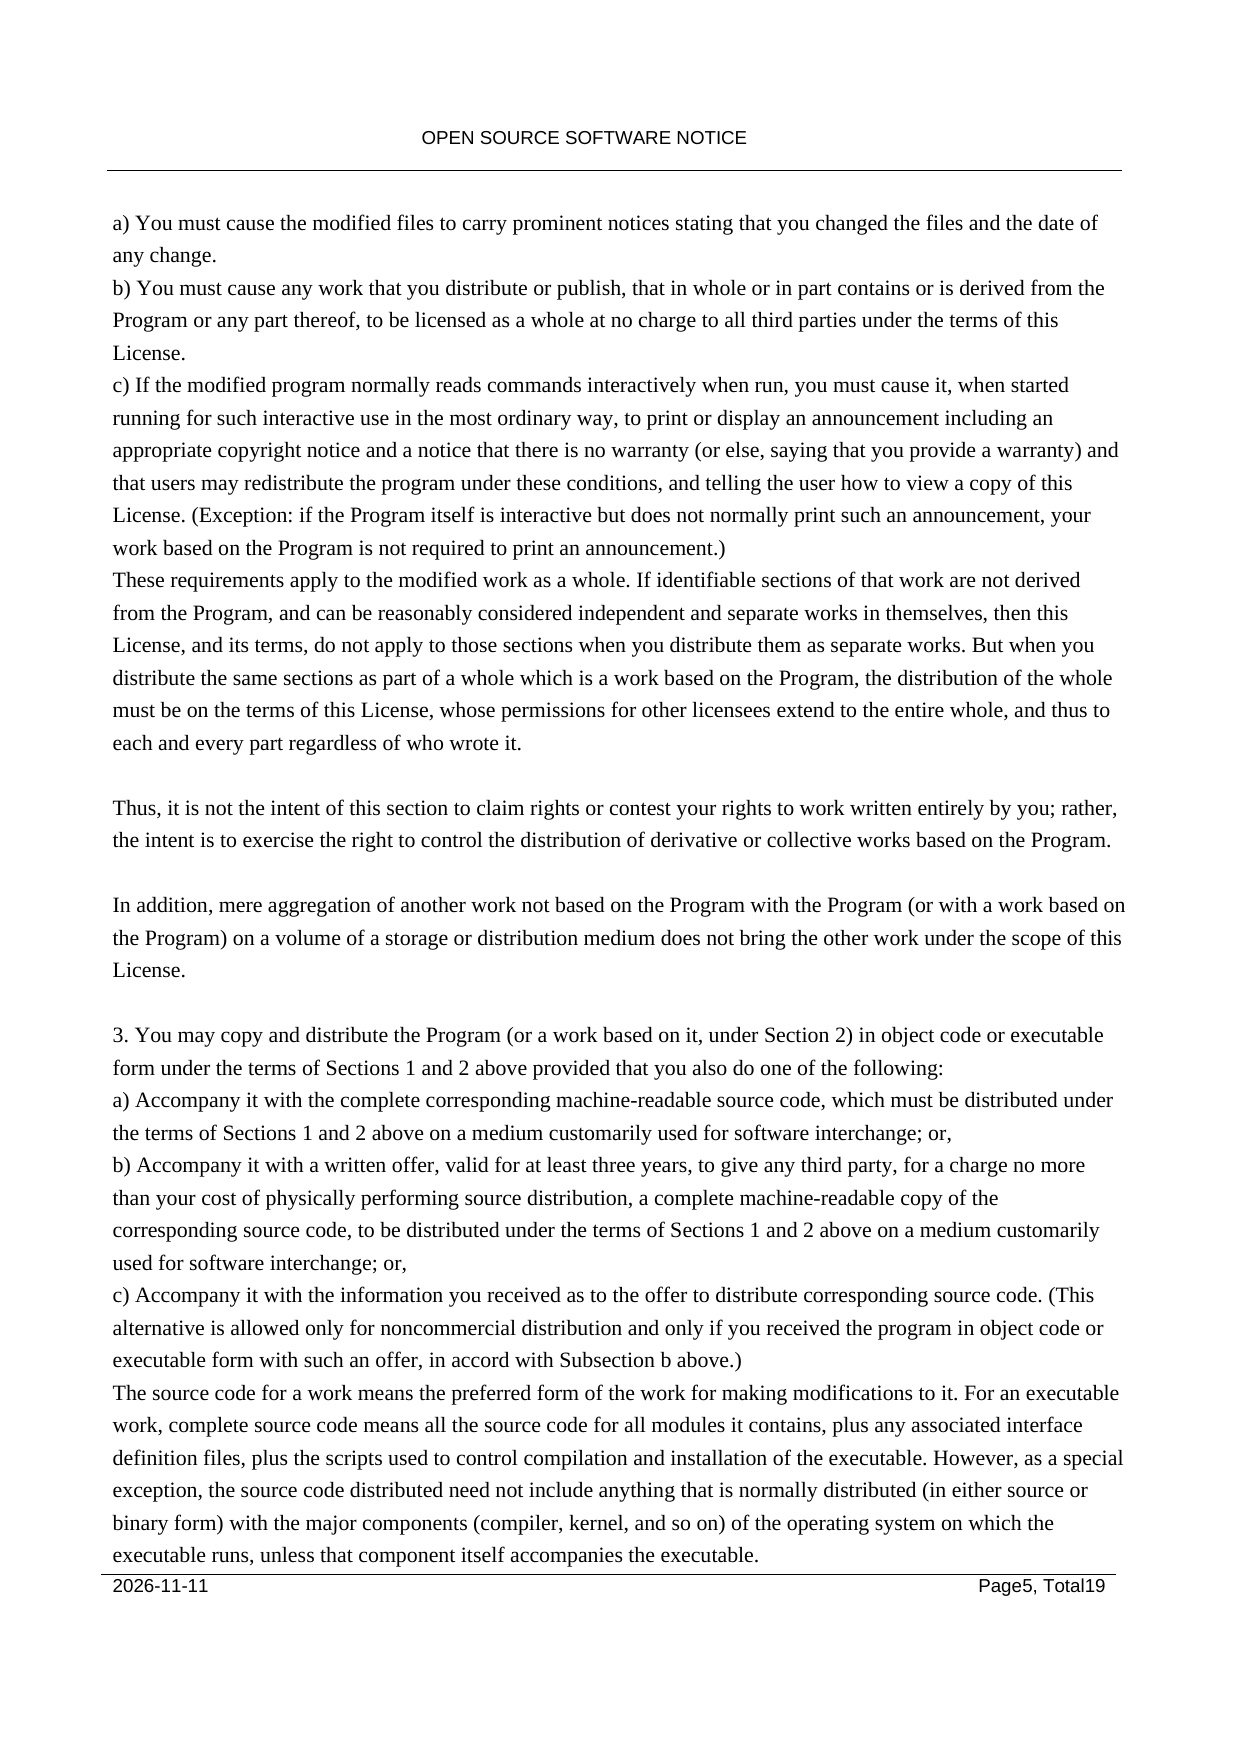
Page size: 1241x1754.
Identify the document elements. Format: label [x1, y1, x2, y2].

text [112, 206, 1128, 1571]
